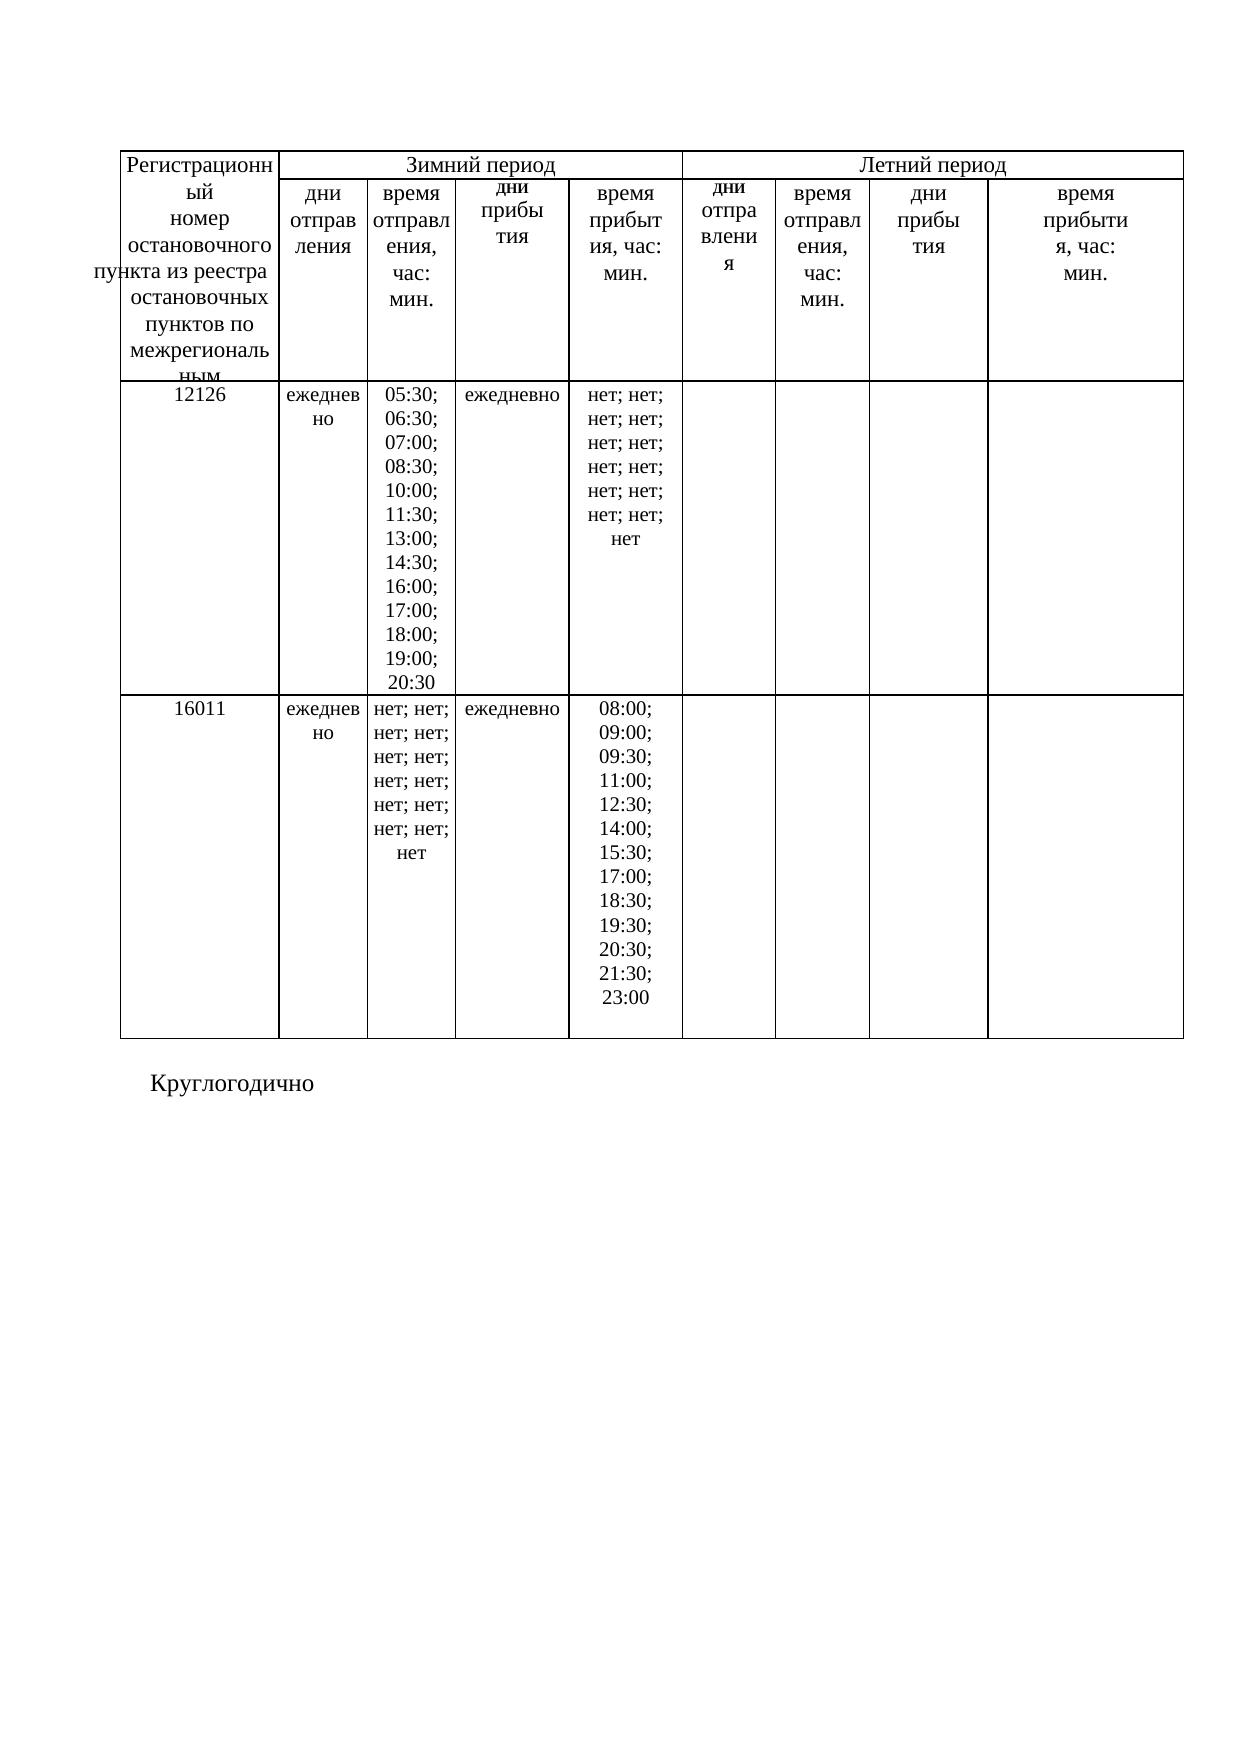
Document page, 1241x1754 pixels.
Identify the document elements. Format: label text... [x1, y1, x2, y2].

table_cell [683, 382, 775, 694]
table_cell 16011 [121, 696, 278, 1037]
table_cell [776, 382, 869, 694]
table_cell нет; нет; нет; нет; нет; нет; нет; нет; нет; нет; нет; нет; нет [368, 696, 455, 1037]
table_header Летний период [683, 152, 1183, 178]
table_cell 05:30; 06:30; 07:00; 08:30; 10:00; 11:30; 13:00; 14:30; 16:00; 17:00; 18:00; 19:00; 20:30 [368, 382, 455, 694]
table_header Зимний период [280, 152, 682, 178]
table_cell [776, 696, 869, 1037]
table_cell время прибыти я, час: мин. [989, 180, 1183, 380]
table_cell дни отправ ления [280, 180, 367, 380]
table_cell 08:00; 09:00; 09:30; 11:00; 12:30; 14:00; 15:30; 17:00; 18:30; 19:30; 20:30; 21:30; 23:00 [570, 696, 682, 1037]
table_cell [989, 696, 1183, 1037]
table_cell [870, 382, 987, 694]
table_cell [683, 696, 775, 1037]
table_cell ДНИ отпра влени я [683, 180, 775, 380]
text Круглогодично [150, 1068, 1090, 1097]
table_cell время прибыт ия, час: мин. [570, 180, 682, 380]
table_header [121, 152, 278, 380]
table_cell ежедневно [456, 382, 568, 694]
table_cell нет; нет; нет; нет; нет; нет; нет; нет; нет; нет; нет; нет; нет [570, 382, 682, 694]
table_cell дни прибы тия [870, 180, 987, 380]
table_cell ежедневно [456, 696, 568, 1037]
table_cell время отправл ения, час: мин. [368, 180, 455, 380]
table_cell время отправл ения, час: мин. [776, 180, 869, 380]
table_cell [870, 696, 987, 1037]
table_cell ежедневно [280, 382, 367, 694]
table_cell ДНИ прибы тия [456, 180, 568, 380]
table_cell [989, 382, 1183, 694]
table_cell 12126 [121, 382, 278, 694]
table_cell ежедневно [280, 696, 367, 1037]
